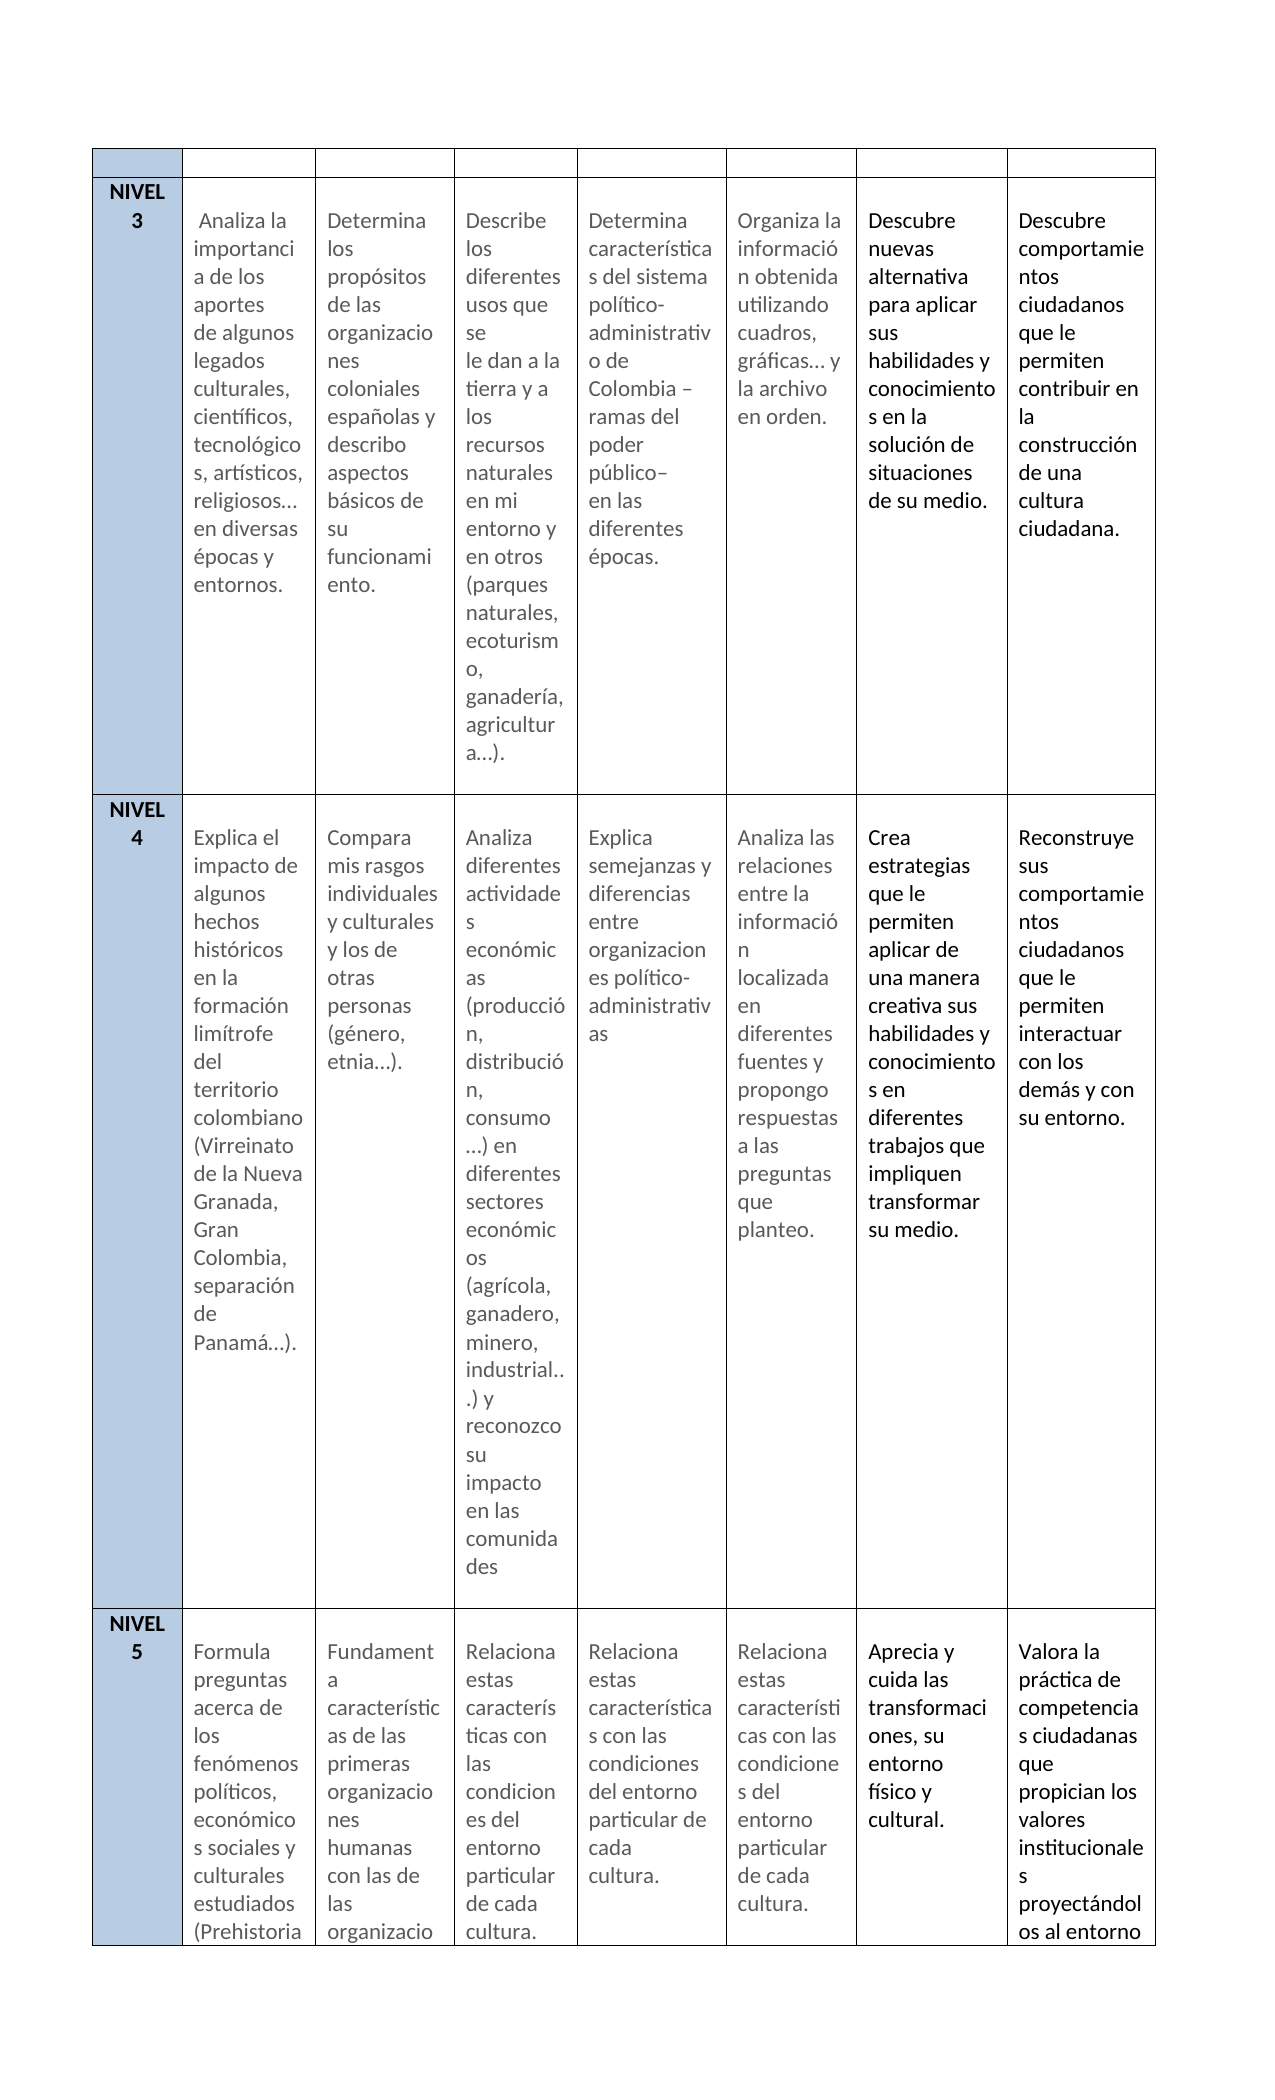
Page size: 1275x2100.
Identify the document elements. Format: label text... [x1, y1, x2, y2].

table_cell Analiza diferentes actividades económicas (producción, distribución, consumo…) en diferentes sectores económicos (agrícola, ganadero, minero, industrial...) y reconozco su impacto en las comunidades [455, 795, 577, 1608]
table_cell NIVEL 2 [93, 149, 182, 177]
table_cell Compara mis rasgos individuales y culturales y los de otras personas (género, etnia…). [316, 795, 454, 1608]
table_cell Organiza la información obtenida utilizando cuadros, gráficas… y la archivo en orden. [727, 178, 856, 794]
table_cell Analiza las relaciones entre la información localizada en diferentes fuentes y propongo respuestas a las preguntas que planteo. [727, 795, 856, 1608]
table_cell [183, 149, 315, 177]
table_cell Analiza la importancia de los aportes de algunos legados culturales, científicos, tecnológicos, artísticos, religiosos… en diversas épocas y entornos. [183, 178, 315, 794]
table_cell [316, 1609, 454, 1945]
table_cell NIVEL 4 [93, 795, 182, 1608]
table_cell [1008, 1609, 1155, 1945]
table_cell Descubre comportamientos ciudadanos que le permiten contribuir en la construcción de una cultura ciudadana. [1008, 178, 1155, 794]
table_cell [183, 1609, 315, 1945]
table_cell Determina los propósitos de las organizaciones coloniales españolas y describo aspectos básicos de su funcionamiento. [316, 178, 454, 794]
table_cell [578, 1609, 726, 1945]
table_cell Descubre nuevas alternativa para aplicar sus habilidades y conocimientos en la solución de situaciones de su medio. [857, 178, 1007, 794]
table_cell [455, 1609, 577, 1945]
table_cell Reconstruye sus comportamientos ciudadanos que le permiten interactuar con los demás y con su entorno. [1008, 795, 1155, 1608]
table_cell NIVEL 3 [93, 178, 182, 794]
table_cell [857, 1609, 1007, 1945]
table_cell NIVEL 5 [93, 1609, 182, 1945]
table_cell Describe los diferentes usos que se le dan a la tierra y a los recursos naturales en mi entorno y en otros (parques naturales, ecoturismo, ganadería, agricultura…). [455, 178, 577, 794]
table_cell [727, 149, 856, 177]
table_cell Explica el impacto de algunos hechos históricos en la formación limítrofe del territorio colombiano (Virreinato de la Nueva Granada, Gran Colombia, separación de Panamá…). [183, 795, 315, 1608]
table_cell Determina características del sistema político-administrativo de Colombia –ramas del poder público– en las diferentes épocas. [578, 178, 726, 794]
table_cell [316, 149, 454, 177]
table_cell Crea estrategias que le permiten aplicar de una manera creativa sus habilidades y conocimientos en diferentes trabajos que impliquen transformar su medio. [857, 795, 1007, 1608]
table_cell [857, 149, 1007, 177]
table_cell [578, 149, 726, 177]
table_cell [455, 149, 577, 177]
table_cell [1008, 149, 1155, 177]
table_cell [727, 1609, 856, 1945]
table_cell Explica semejanzas y diferencias entre organizaciones político-administrativas [578, 795, 726, 1608]
